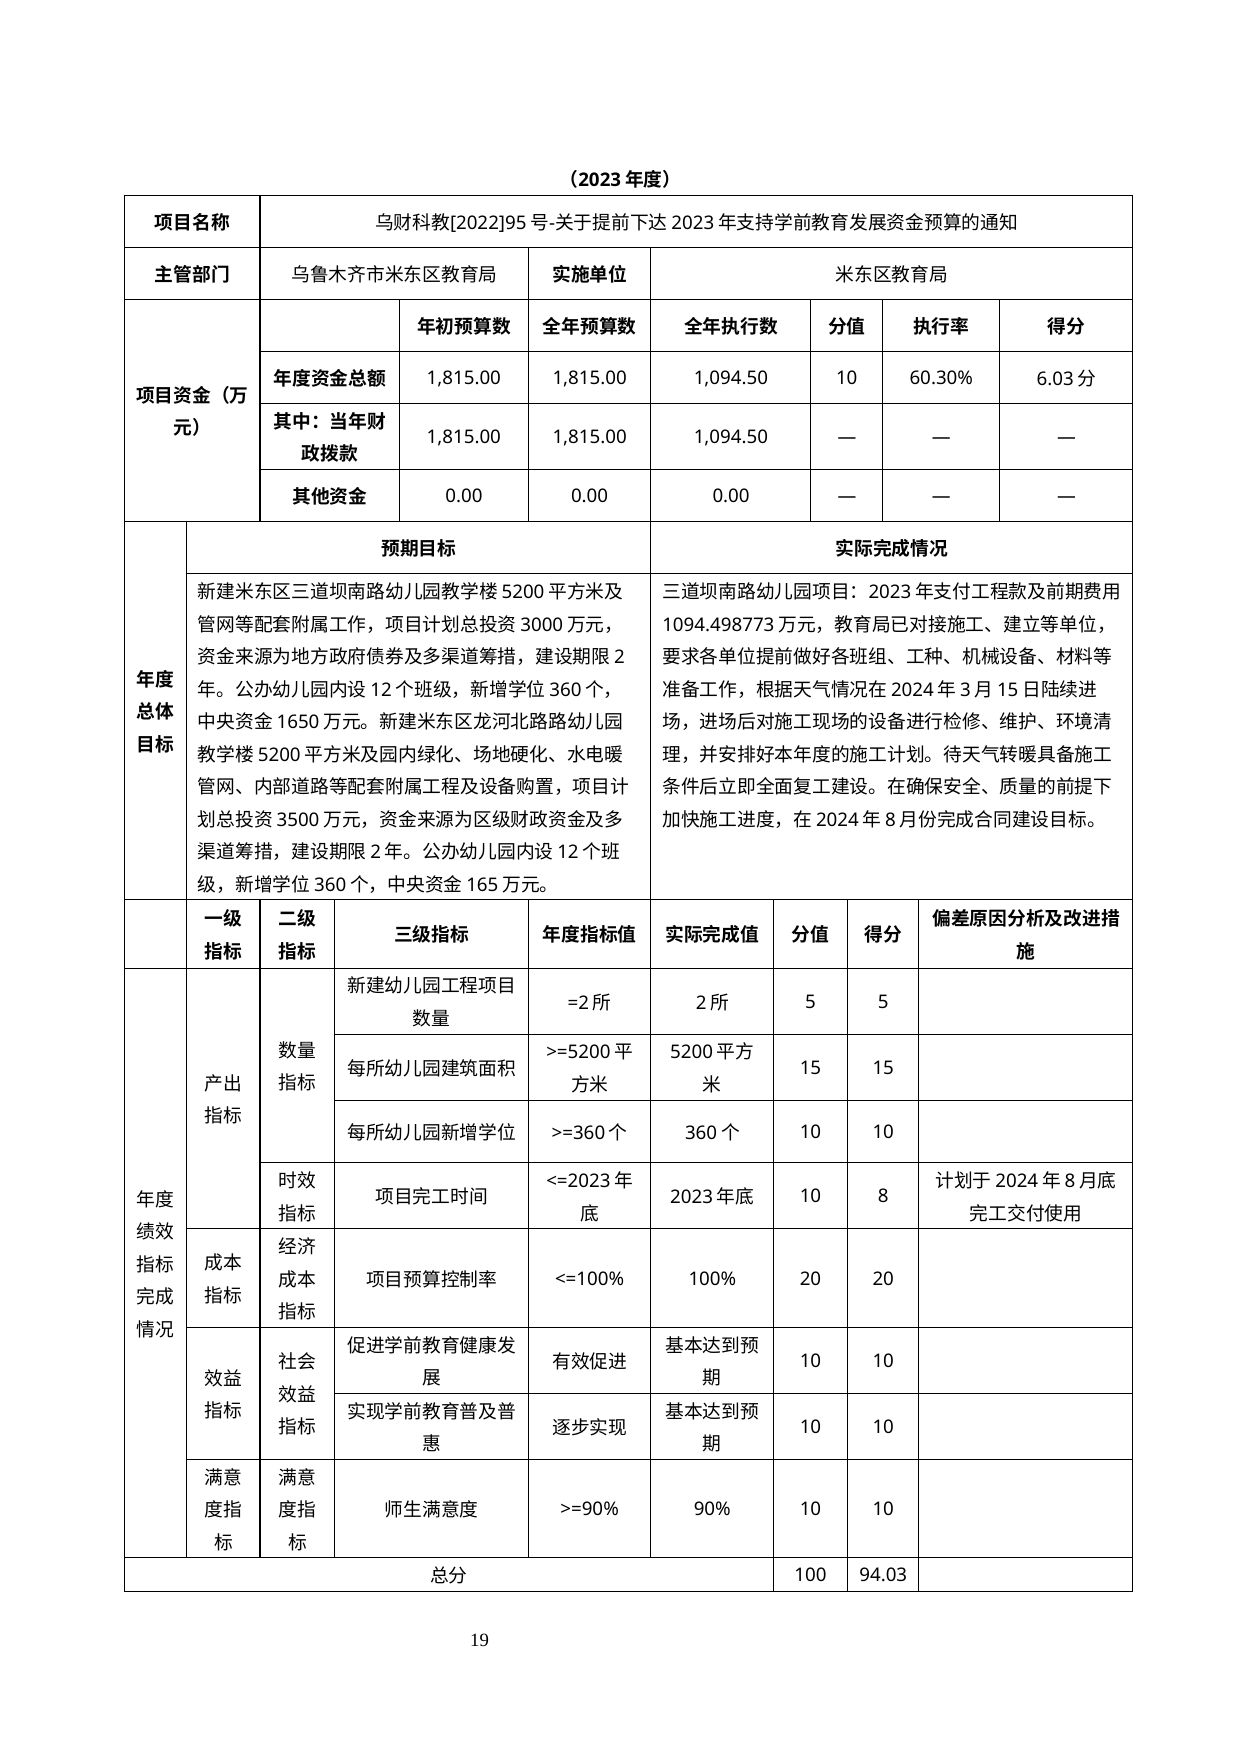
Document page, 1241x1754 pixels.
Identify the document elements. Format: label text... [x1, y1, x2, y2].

table_cell 分值 [774, 900, 847, 967]
table_cell 乌鲁木齐市米东区教育局 [261, 248, 528, 299]
table_cell 满意度指标 [187, 1460, 259, 1557]
table_cell 分值 [811, 300, 882, 351]
table_cell 项目预算控制率 [335, 1229, 528, 1327]
table_cell [261, 300, 399, 351]
table_cell 1,094.50 [651, 404, 810, 469]
table_cell 产出指标 [187, 969, 259, 1228]
table_cell >=90% [529, 1460, 650, 1557]
table_cell 新建幼儿园工程项目数量 [335, 969, 528, 1033]
table_cell 年度指标值 [529, 900, 650, 967]
table_cell 二级指标 [261, 900, 334, 967]
table_cell 基本达到预期 [651, 1328, 773, 1393]
table_cell 师生满意度 [335, 1460, 528, 1557]
table_cell [919, 1394, 1132, 1459]
table_cell 5 [774, 969, 847, 1033]
table_cell =2所 [529, 969, 650, 1033]
table_cell 1,815.00 [400, 352, 528, 403]
table_cell 基本达到预期 [651, 1394, 773, 1459]
table_cell <=100% [529, 1229, 650, 1327]
table_cell 促进学前教育健康发展 [335, 1328, 528, 1393]
table_cell — [1000, 404, 1132, 469]
table_cell 社会效益指标 [261, 1328, 334, 1459]
table_header 乌财科教[2022]95号-关于提前下达2023年支持学前教育发展资金预算的通知 [261, 196, 1132, 247]
table_cell 预期目标 [187, 522, 650, 573]
table_cell 10 [811, 352, 882, 403]
table_cell [919, 1229, 1132, 1327]
table_cell 得分 [1000, 300, 1132, 351]
table_cell 其中：当年财政拨款 [261, 404, 399, 469]
table_cell [919, 1101, 1132, 1162]
table_cell — [811, 470, 882, 521]
table_cell 10 [774, 1101, 847, 1162]
table_cell 100 [774, 1558, 847, 1591]
table_cell 年初预算数 [400, 300, 528, 351]
table_cell 实施单位 [529, 248, 650, 299]
table_cell 20 [774, 1229, 847, 1327]
table_cell 5 [848, 969, 918, 1033]
table_cell 得分 [848, 900, 918, 967]
table_cell 1,815.00 [400, 404, 528, 469]
table_cell — [1000, 470, 1132, 521]
table_cell 年度绩效指标完成情况 [125, 969, 186, 1557]
table_cell 主管部门 [125, 248, 259, 299]
table_cell 10 [774, 1394, 847, 1459]
table_cell 20 [848, 1229, 918, 1327]
table_cell <=2023年底 [529, 1163, 650, 1228]
table_cell — [883, 470, 999, 521]
table_cell 90% [651, 1460, 773, 1557]
text （2023年度） [187, 162, 1053, 194]
table_cell 10 [848, 1394, 918, 1459]
table_cell 成本指标 [187, 1229, 259, 1327]
table_cell 10 [774, 1163, 847, 1228]
table_cell 15 [848, 1035, 918, 1099]
table_cell 总分 [125, 1558, 773, 1591]
table_cell 满意度指标 [261, 1460, 334, 1557]
table_cell [919, 1460, 1132, 1557]
table_cell 10 [848, 1101, 918, 1162]
table_cell 10 [774, 1328, 847, 1393]
table_cell 计划于2024年8月底完工交付使用 [919, 1163, 1132, 1228]
table_cell [919, 1558, 1132, 1591]
table_cell 经济成本指标 [261, 1229, 334, 1327]
table_cell 年度资金总额 [261, 352, 399, 403]
table_cell 实际完成值 [651, 900, 773, 967]
table_cell 实际完成情况 [651, 522, 1132, 573]
table_cell 逐步实现 [529, 1394, 650, 1459]
table_cell 2所 [651, 969, 773, 1033]
table_cell 年度总体目标 [125, 522, 186, 899]
table_cell 时效指标 [261, 1163, 334, 1228]
table_cell 数量指标 [261, 969, 334, 1162]
table_cell 新建米东区三道坝南路幼儿园教学楼5200平方米及管网等配套附属工作，项目计划总投资3000万元，资金来源为地方政府债券及多渠道筹措，建设期限2年。公办幼儿园内设12个班级，新增学位360个，中央资金1650万元。新建米东区龙河北路路幼儿园教学楼5200平方米及园内绿化、场地硬化、水电暖管网、内部道路等配套附属工程及设备购置，项目计划总投资3500万元，资金来源为区级财政资金及多渠道筹措，建设期限2年。公办幼儿园内设12个班级，新增学位360个，中央资金165万元。 [187, 574, 650, 899]
table_cell 实现学前教育普及普惠 [335, 1394, 528, 1459]
table_cell 1,094.50 [651, 352, 810, 403]
table_cell [919, 969, 1132, 1033]
table_cell 全年执行数 [651, 300, 810, 351]
table_cell 项目资金（万元） [125, 300, 259, 521]
table_cell 5200平方米 [651, 1035, 773, 1099]
table_header 项目名称 [125, 196, 259, 247]
table_cell 三级指标 [335, 900, 528, 967]
table_cell 94.03分 [848, 1558, 918, 1591]
table_cell 10 [848, 1460, 918, 1557]
table_cell 1,815.00 [529, 404, 650, 469]
table_cell [919, 1035, 1132, 1099]
table_cell 0.00 [651, 470, 810, 521]
table_cell 三道坝南路幼儿园项目：2023年支付工程款及前期费用1094.498773万元，教育局已对接施工、建立等单位，要求各单位提前做好各班组、工种、机械设备、材料等准备工作，根据天气情况在2024年3月15日陆续进场，进场后对施工现场的设备进行检修、维护、环境清理，并安排好本年度的施工计划。待天气转暖具备施工条件后立即全面复工建设。在确保安全、质量的前提下加快施工进度，在2024年8月份完成合同建设目标。 [651, 574, 1132, 899]
table_cell 米东区教育局 [651, 248, 1132, 299]
table_cell 有效促进 [529, 1328, 650, 1393]
table_cell 2023年底 [651, 1163, 773, 1228]
table_cell 偏差原因分析及改进措施 [919, 900, 1132, 967]
table_cell 项目完工时间 [335, 1163, 528, 1228]
table_cell 100% [651, 1229, 773, 1327]
table_cell 一级指标 [187, 900, 259, 967]
table_cell 10 [848, 1328, 918, 1393]
table_cell 全年预算数 [529, 300, 650, 351]
table_cell 8 [848, 1163, 918, 1228]
table_cell [125, 900, 186, 967]
table_cell — [811, 404, 882, 469]
table_cell — [883, 404, 999, 469]
table_cell 360个 [651, 1101, 773, 1162]
table_cell 15 [774, 1035, 847, 1099]
table_cell 60.30% [883, 352, 999, 403]
table_cell 每所幼儿园建筑面积 [335, 1035, 528, 1099]
table_cell >=5200平方米 [529, 1035, 650, 1099]
table_cell 其他资金 [261, 470, 399, 521]
table_cell 0.00 [529, 470, 650, 521]
table_cell >=360个 [529, 1101, 650, 1162]
table_cell 效益指标 [187, 1328, 259, 1459]
table_cell 每所幼儿园新增学位 [335, 1101, 528, 1162]
table_cell 执行率 [883, 300, 999, 351]
table_cell 6.03分 [1000, 352, 1132, 403]
table_cell 10 [774, 1460, 847, 1557]
table_cell [919, 1328, 1132, 1393]
table_cell 0.00 [400, 470, 528, 521]
table_cell 1,815.00 [529, 352, 650, 403]
